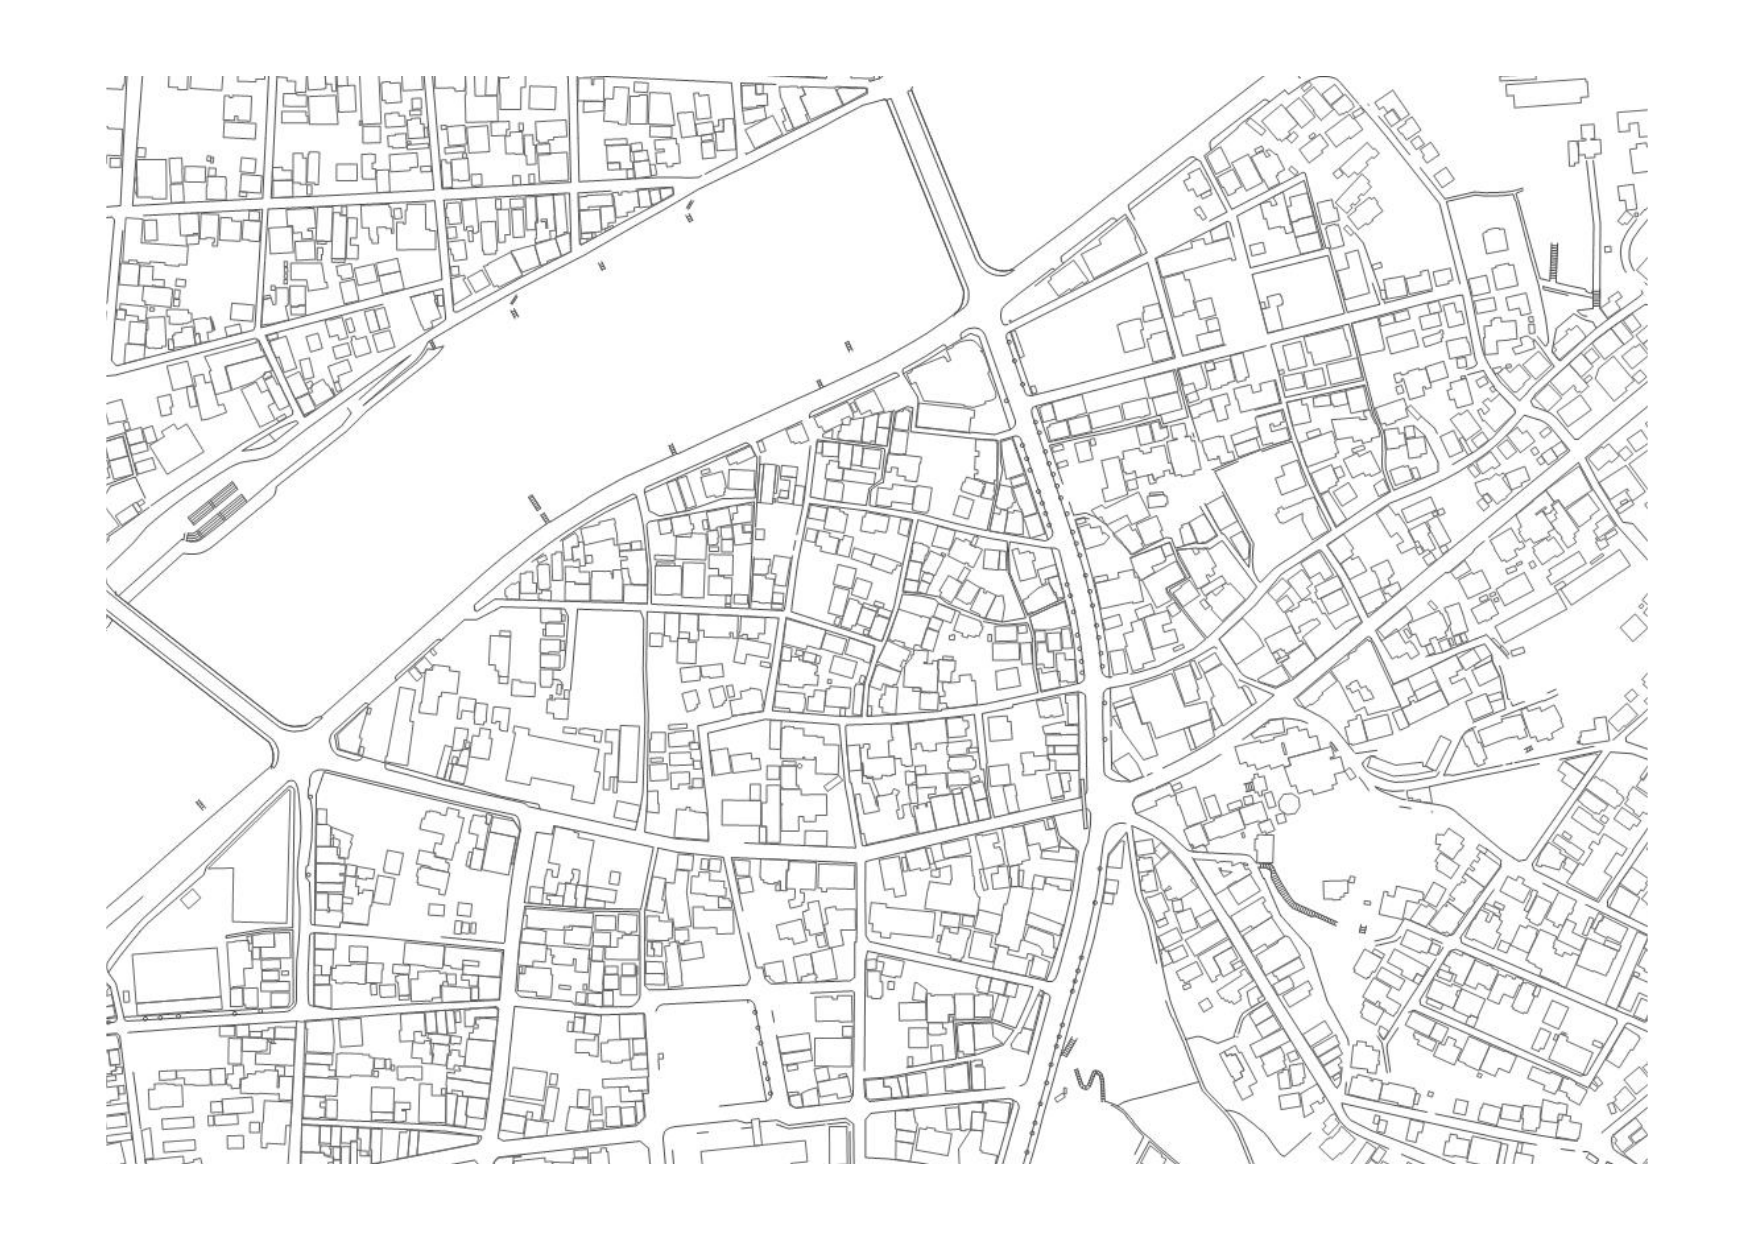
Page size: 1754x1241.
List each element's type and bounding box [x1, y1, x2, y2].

picture [106, 76, 1648, 1164]
